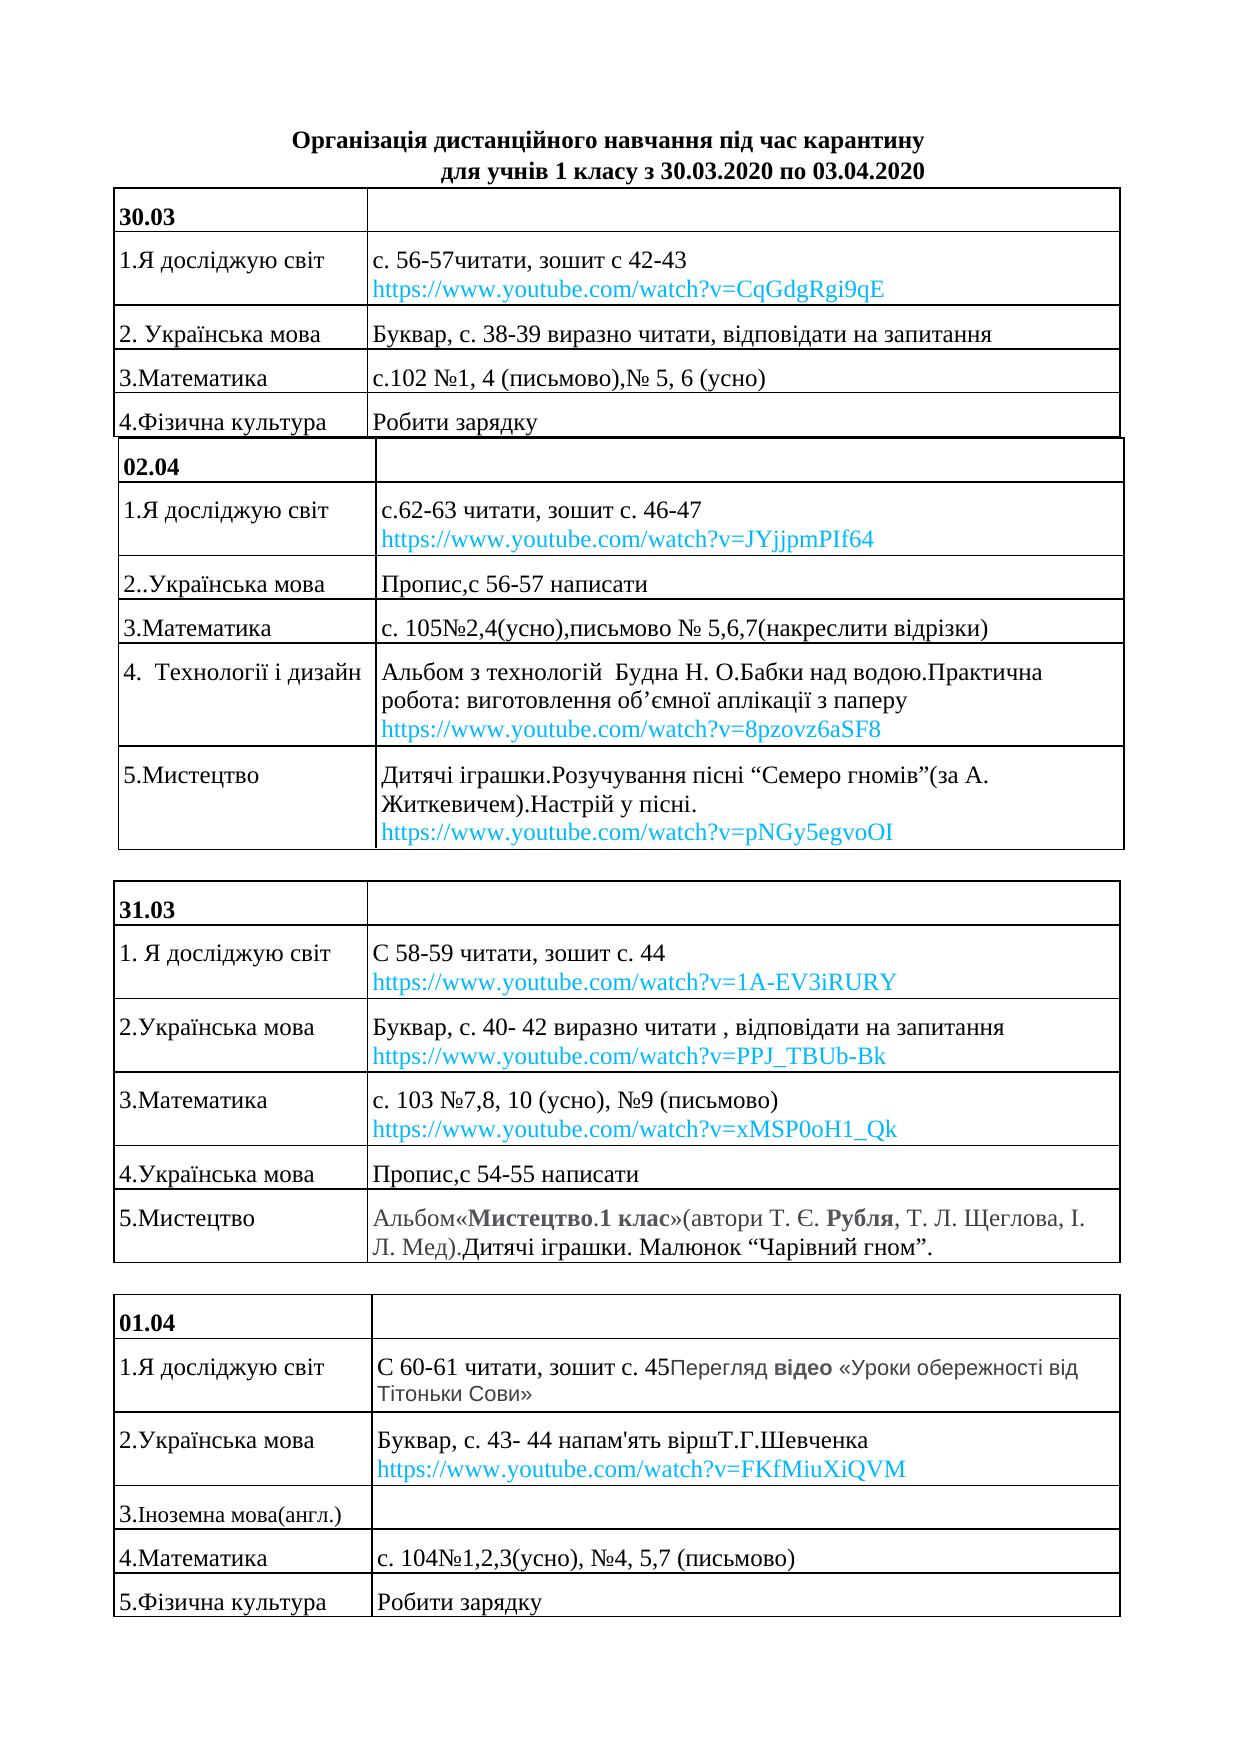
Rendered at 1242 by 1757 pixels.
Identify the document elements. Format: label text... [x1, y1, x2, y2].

table_header [368, 882, 1119, 924]
table_cell Пропис,с 56-57 написати [377, 556, 1123, 598]
table_cell С 60-61 читати, зошит с. 45​Перегляд ​відео​ ​«Уроки обережності від Тітоньки Сови» [373, 1339, 1119, 1411]
table_header 01.04 [115, 1295, 371, 1337]
table_cell 1.Я досліджую світ [115, 1339, 371, 1411]
table_cell 2..Українська мова [119, 556, 375, 598]
text Організація дистанційного навчання під час карантину [118, 125, 925, 154]
table_cell [373, 1486, 1119, 1528]
table_cell 5.Мистецтво [115, 1190, 367, 1262]
table_cell Буквар, с. 43- 44 напам'ять віршТ.Г.Шевченка https://www.youtube.com/watch?v=FKfMiuXiQVM [373, 1413, 1119, 1484]
table_cell 1.Я досліджую світ [119, 483, 375, 554]
table_cell Робити зарядку [373, 1574, 1119, 1616]
table_cell Пропис,с 54-55 написати [368, 1146, 1119, 1188]
table_header 31.03 [115, 882, 367, 924]
table_cell 2.Українська мова [115, 999, 367, 1071]
table_cell с. 56-57читати, зошит с 42-43 https://www.youtube.com/watch?v=CqGdgRgi9qE [368, 232, 1119, 304]
table_cell Буквар, с. 40- 42 виразно читати , відповідати на запитання https://www.youtube.com/watch?v=PPJ_TBUb-Bk [368, 999, 1119, 1071]
table_cell 3.Математика [119, 600, 375, 642]
table_cell 3.​Іноземна мова(англ.) [115, 1486, 371, 1528]
table_cell 5.Фізична культура [115, 1574, 371, 1616]
table_cell 4.Математика [115, 1530, 371, 1572]
table_cell 4.Фізична культура [115, 393, 367, 436]
table_header 02.04 [119, 439, 375, 481]
table_cell с. 103 №7,8, 10 (усно), №9 (письмово) https://www.youtube.com/watch?v=xMSP0oH1_Qk [368, 1073, 1119, 1144]
table_cell с. 104№1,2,3(усно), №4, 5,7 (письмово) [373, 1530, 1119, 1572]
text для учнів 1 класу з 30.03.2020 по 03.04.2020 [118, 156, 925, 185]
table_cell 2.Українська мова [115, 1413, 371, 1484]
table_cell 3.Математика [115, 1073, 367, 1144]
table_cell Буквар, с. 38-39 виразно читати, відповідати на запитання [368, 306, 1119, 348]
table_cell Робити зарядку [368, 393, 1119, 436]
table_cell С 58-59 читати, зошит с. 44 https://www.youtube.com/watch?v=1A-EV3iRURY [368, 926, 1119, 997]
table_cell 4. Технології і дизайн [119, 644, 375, 745]
table_cell 5.Мистецтво [119, 747, 375, 848]
table_cell 1.Я досліджую світ [115, 232, 367, 304]
table_header 30.03 [115, 189, 367, 231]
table_cell с.102 №1, 4 (письмово),№ 5, 6 (усно) [368, 350, 1119, 392]
table_cell 4.Українська мова [115, 1146, 367, 1188]
table_cell 1. Я досліджую світ [115, 926, 367, 997]
table_header [377, 439, 1123, 481]
table_cell Альбом з технологій Будна Н. О.Бабки над водою.Практична робота: виготовлення об’ємної аплікації з паперу https://www.youtube.com/watch?v=8pzovz6aSF8 [377, 644, 1123, 745]
table_cell Дитячі іграшки.Розучування пісні “Семеро гномів”(за А. Житкевичем).Настрій у пісні. https://www.youtube.com/watch?v=pNGy5egvoOI [377, 747, 1123, 848]
table_header [373, 1295, 1119, 1337]
table_cell Альбом«​Мистецтво​.​1 клас​»(автори Т. Є. ​Рубля​, Т. Л. Щеглова, І. Л. Мед).​Дитячі іграшки. Малюнок “Чарівний гном”. [368, 1190, 1119, 1262]
table_header [368, 189, 1119, 231]
table_cell с. 105№2,4(усно),письмово № 5,6,7(накреслити відрізки) [377, 600, 1123, 642]
table_cell 2. Українська мова [115, 306, 367, 348]
table_cell с.62-63 читати, зошит с. 46-47 https://www.youtube.com/watch?v=JYjjpmPIf64 [377, 483, 1123, 554]
table_cell 3.Математика [115, 350, 367, 392]
